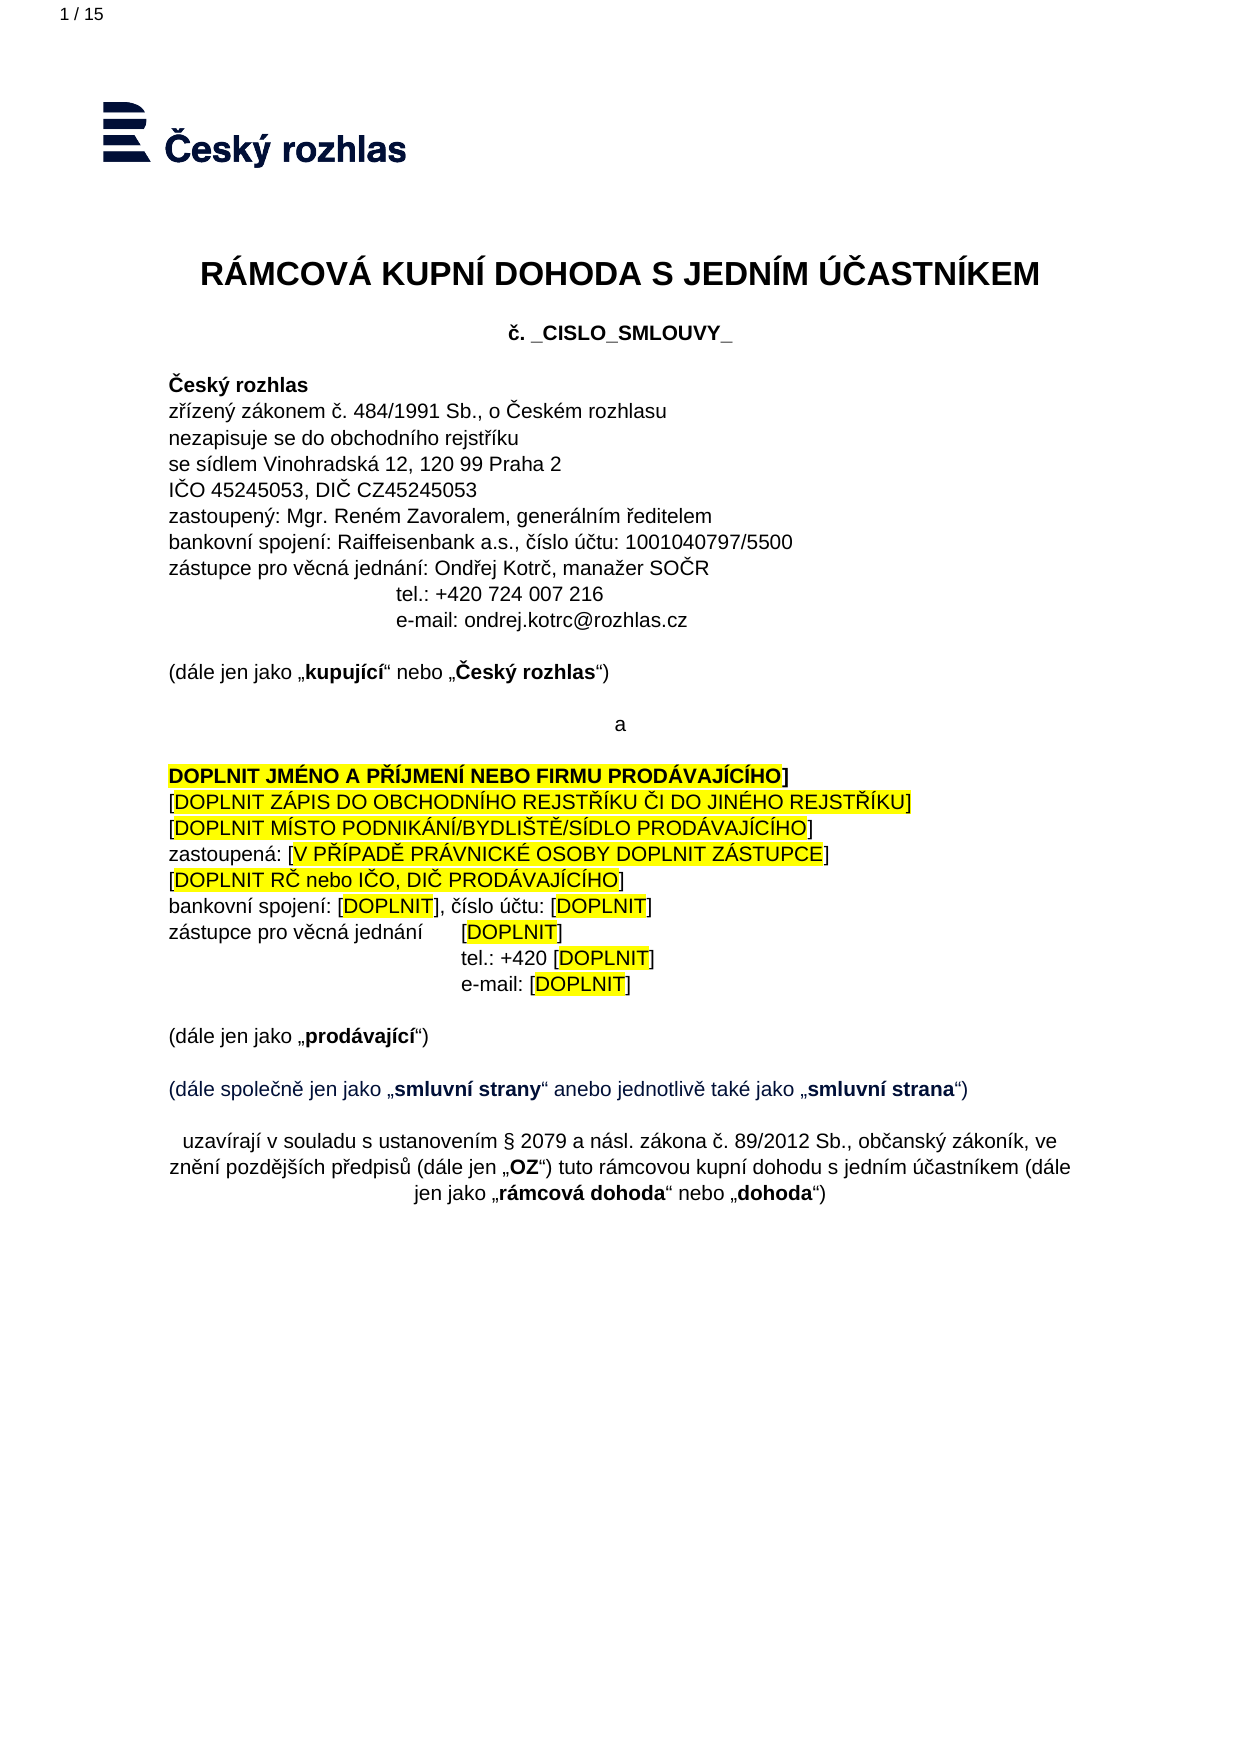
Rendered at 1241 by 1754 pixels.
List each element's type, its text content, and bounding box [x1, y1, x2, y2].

text se sídlem Vinohradská 12, 120 99 Praha 2 [168, 450, 1072, 476]
text e-mail: [DOPLNIT] [168, 971, 1072, 997]
text bankovní spojení: Raiffeisenbank a.s., číslo účtu: 1001040797/5500 [168, 528, 1072, 554]
text (dále jen jako „prodávající“) [168, 1023, 1072, 1049]
text tel.: +420 [DOPLNIT] [168, 945, 1072, 971]
text (dále společně jen jako „smluvní strany“ anebo jednotlivě také jako „smluvní strana“) [168, 1075, 1072, 1101]
text zřízený zákonem č. 484/1991 Sb., o Českém rozhlasu [168, 398, 1072, 424]
text IČO 45245053, DIČ CZ45245053 [168, 476, 1072, 502]
text zastoupený: Mgr. Reném Zavoralem, generálním ředitelem [168, 502, 1072, 528]
text e-mail: ondrej.kotrc@rozhlas.cz [168, 606, 1072, 632]
text [DOPLNIT MÍSTO PODNIKÁNÍ/BYDLIŠTĚ/SÍDLO PRODÁVAJÍCÍHO] [168, 815, 1072, 841]
picture [103, 102, 406, 168]
text a [168, 711, 1072, 737]
text [DOPLNIT RČ nebo IČO, DIČ PRODÁVAJÍCÍHO] [168, 867, 1072, 893]
text (dále jen jako „kupující“ nebo „Český rozhlas“) [168, 658, 1072, 684]
text bankovní spojení: [DOPLNIT], číslo účtu: [DOPLNIT] [168, 893, 1072, 919]
title RÁMCOVÁ KUPNÍ DOHODA S JEDNÍM ÚČASTNÍKEM [168, 250, 1072, 294]
text zastoupená: [V PŘÍPADĚ PRÁVNICKÉ OSOBY DOPLNIT ZÁSTUPCE] [168, 841, 1072, 867]
text uzavírají v souladu s ustanovením § 2079 a násl. zákona č. 89/2012 Sb., občanský zákoník, ve znění pozdějších předpisů (dále jen „OZ“) tuto rámcovou kupní dohodu s jedním účastníkem (dále jen jako „rámcová dohoda“ nebo „dohoda“) [168, 1127, 1072, 1205]
text zástupce pro věcná jednání: Ondřej Kotrč, manažer SOČR [168, 554, 1072, 580]
text DOPLNIT JMÉNO A PŘÍJMENÍ NEBO FIRMU PRODÁVAJÍCÍHO] [168, 763, 1072, 789]
text [DOPLNIT ZÁPIS DO OBCHODNÍHO REJSTŘÍKU ČI DO JINÉHO REJSTŘÍKU] [168, 789, 1072, 815]
text zástupce pro věcná jednání [DOPLNIT] [168, 919, 1072, 945]
text č. _CISLO_SMLOUVY_ [168, 320, 1072, 346]
text nezapisuje se do obchodního rejstříku [168, 424, 1072, 450]
text Český rozhlas [168, 372, 1072, 398]
text tel.: +420 724 007 216 [168, 580, 1072, 606]
